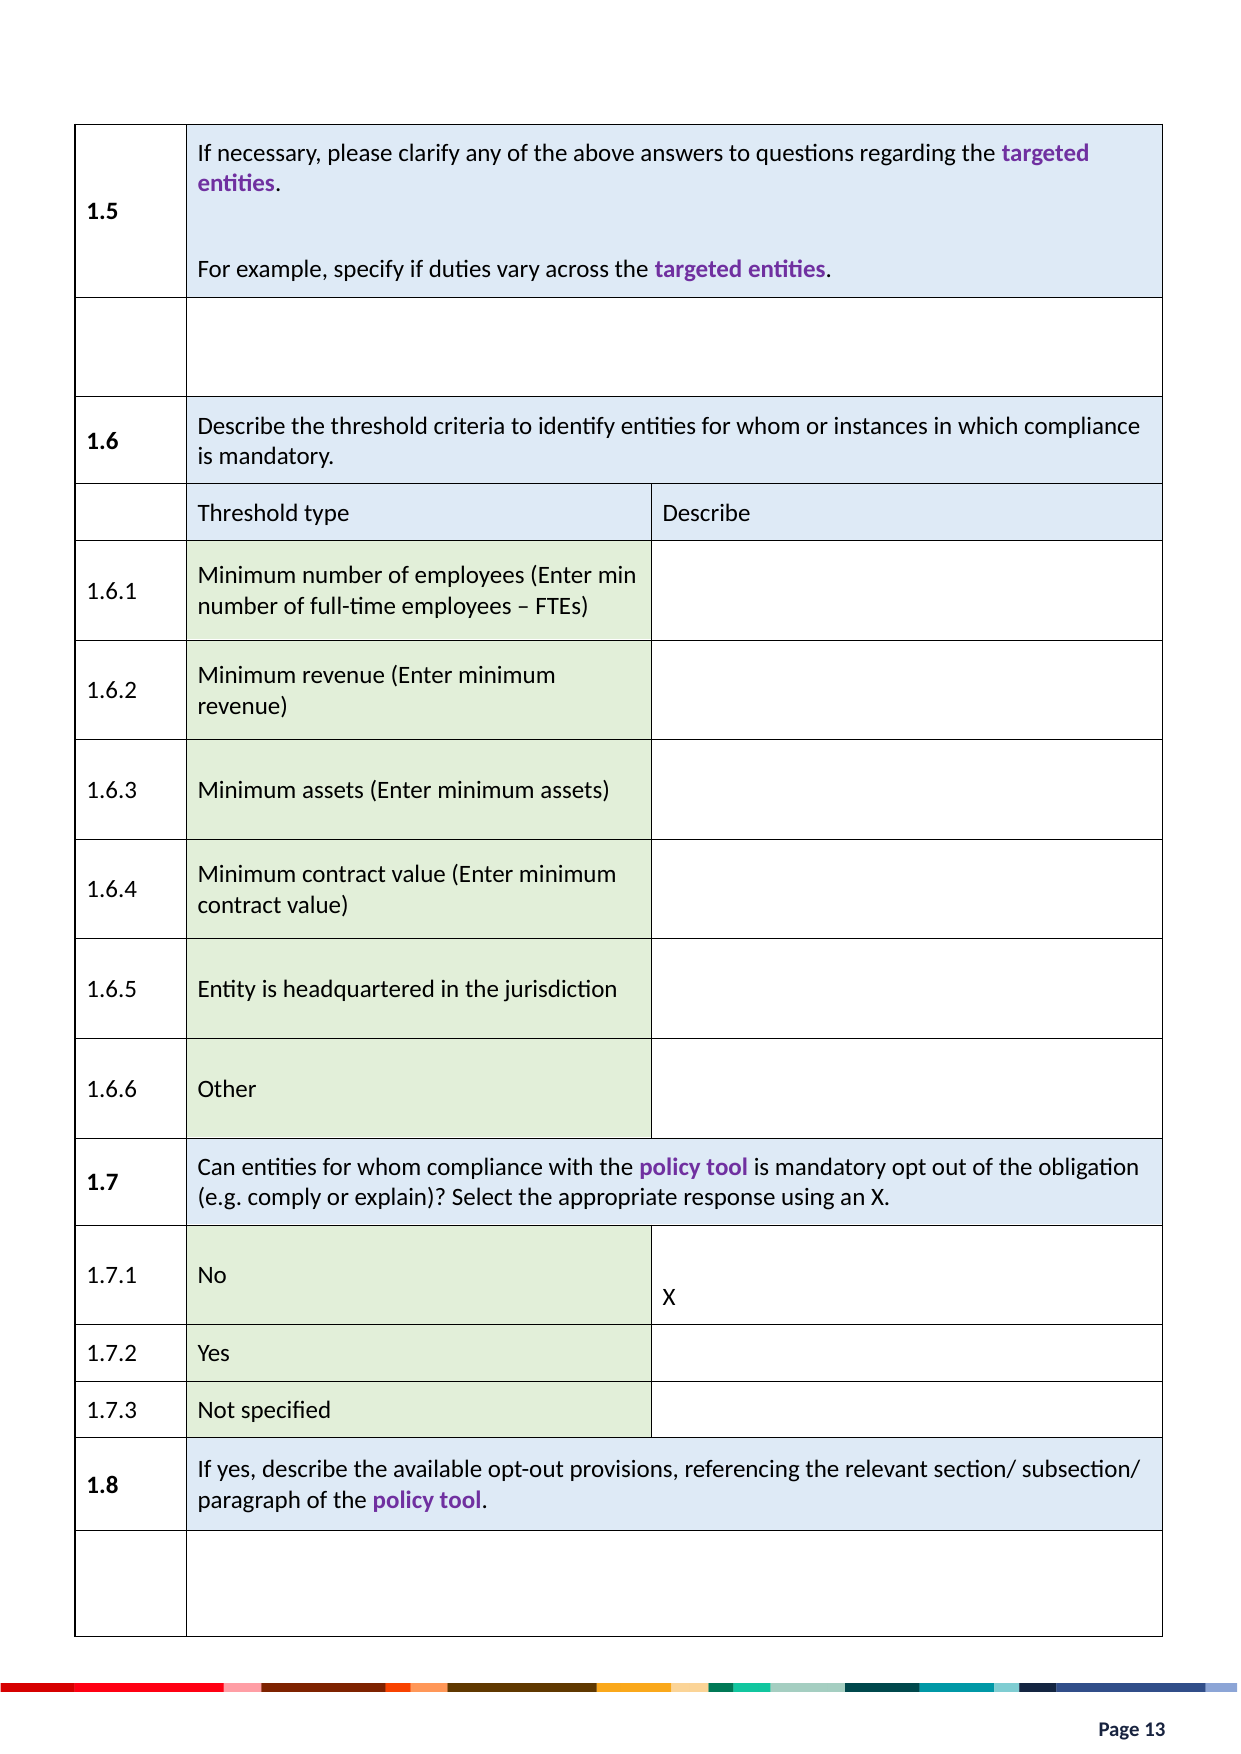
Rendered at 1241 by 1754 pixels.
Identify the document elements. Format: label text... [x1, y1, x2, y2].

table_cell 1.6.6 [76, 1039, 186, 1137]
table_cell [76, 1531, 186, 1636]
table_cell Entity is headquartered in the jurisdiction [187, 939, 651, 1038]
table_cell [652, 641, 1162, 739]
table_cell 1.6.1 [76, 541, 186, 639]
table_cell Minimum contract value (Enter minimum contract value) [187, 840, 651, 938]
table_cell [76, 298, 186, 396]
table_cell If necessary, please clarify any of the above answers to questions regarding the targeted entities. For example, specify if duties vary across the targeted entities. [187, 125, 1162, 297]
table_cell [652, 1325, 1162, 1381]
table_cell [652, 840, 1162, 938]
table_cell Not specified [187, 1382, 651, 1437]
table_cell No [187, 1226, 651, 1324]
table_cell 1.6.4 [76, 840, 186, 938]
table_cell [652, 1382, 1162, 1437]
table_cell 1.8 [76, 1438, 186, 1530]
table_cell [187, 298, 1162, 396]
table_cell 1.6.2 [76, 641, 186, 739]
table_cell 1.7.2 [76, 1325, 186, 1381]
picture [0, 1683, 1236, 1692]
table_cell Describe the threshold criteria to identify entities for whom or instances in which compliance is mandatory. [187, 397, 1162, 483]
table_cell X [652, 1226, 1162, 1324]
table_cell [76, 484, 186, 540]
table_cell 1.5 [76, 125, 186, 297]
table_cell Threshold type [187, 484, 651, 540]
table_cell 1.6.5 [76, 939, 186, 1038]
table_cell 1.7.1 [76, 1226, 186, 1324]
table_cell [652, 1039, 1162, 1137]
table_cell Describe [652, 484, 1162, 540]
table_cell [652, 541, 1162, 639]
table_cell Other [187, 1039, 651, 1137]
table_cell 1.6 [76, 397, 186, 483]
table_cell 1.6.3 [76, 740, 186, 839]
table_cell Minimum assets (Enter minimum assets) [187, 740, 651, 839]
table_cell If yes, describe the available opt-out provisions, referencing the relevant section/ subsection/ paragraph of the policy tool. [187, 1438, 1162, 1530]
table_cell [652, 740, 1162, 839]
table_cell 1.7.3 [76, 1382, 186, 1437]
table_cell Yes [187, 1325, 651, 1381]
table_cell Can entities for whom compliance with the policy tool is mandatory opt out of the obligation (e.g. comply or explain)? Select the appropriate response using an X. [187, 1139, 1162, 1224]
table_cell 1.7 [76, 1139, 186, 1224]
table_cell Minimum number of employees (Enter min number of full-time employees – FTEs) [187, 541, 651, 639]
table_cell [652, 939, 1162, 1038]
table_cell [187, 1531, 1162, 1636]
table_cell Minimum revenue (Enter minimum revenue) [187, 641, 651, 739]
